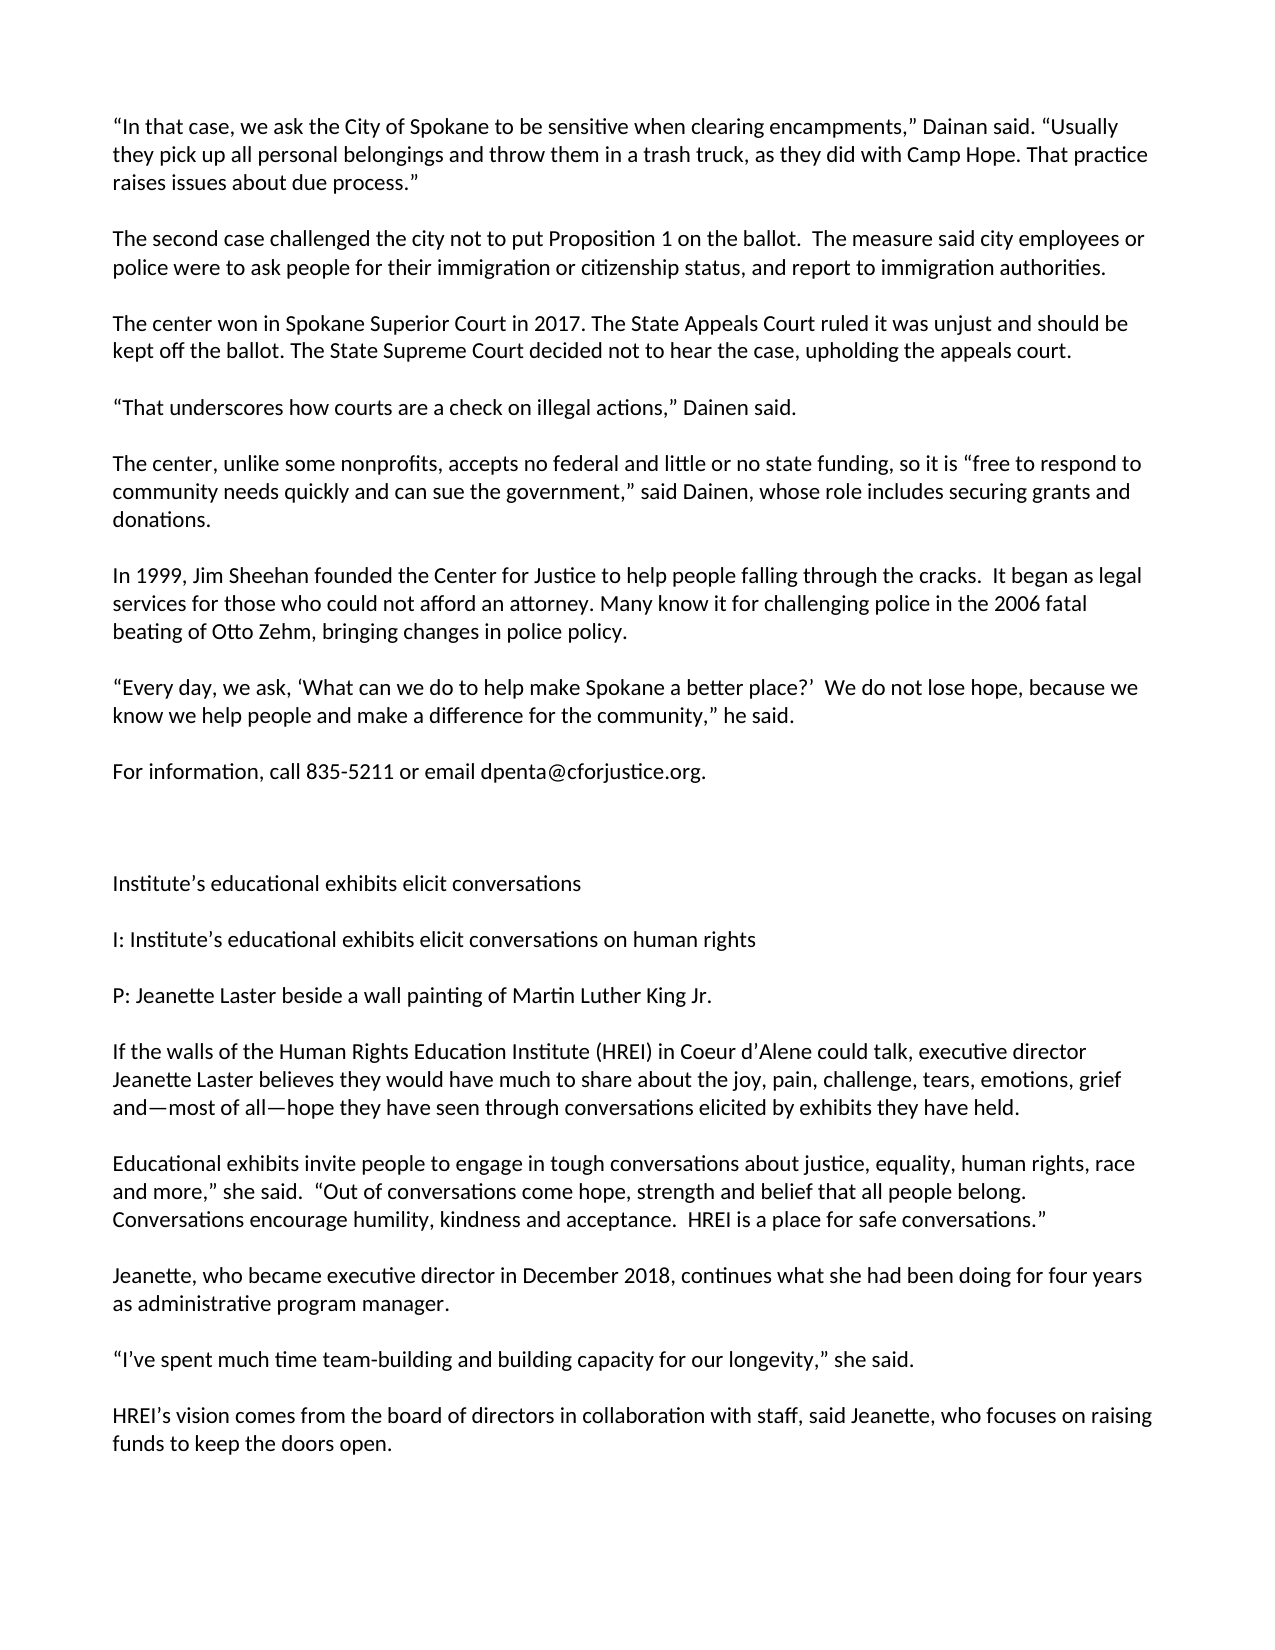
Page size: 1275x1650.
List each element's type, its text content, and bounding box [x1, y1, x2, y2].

text The center, unlike some nonprofits, accepts no federal and little or no state funding, so it is “free to respond to community needs quickly and can sue the government,” said Dainen, whose role includes securing grants and donations. [112, 449, 1162, 533]
text HREI’s vision comes from the board of directors in collaboration with staff, said Jeanette, who focuses on raising funds to keep the doors open. [112, 1401, 1162, 1457]
text The center won in Spokane Superior Court in 2017. The State Appeals Court ruled it was unjust and should be kept off the ballot. The State Supreme Court decided not to hear the case, upholding the appeals court. [112, 309, 1162, 365]
text “I’ve spent much time team-building and building capacity for our longevity,” she said. [112, 1345, 1162, 1373]
text Institute’s educational exhibits elicit conversations [112, 869, 1162, 897]
text I: Institute’s educational exhibits elicit conversations on human rights [112, 925, 1162, 953]
text “That underscores how courts are a check on illegal actions,” Dainen said. [112, 393, 1162, 421]
text In 1999, Jim Sheehan founded the Center for Justice to help people falling through the cracks. It began as legal services for those who could not afford an attorney. Many know it for challenging police in the 2006 fatal beating of Otto Zehm, bringing changes in police policy. [112, 561, 1162, 645]
text For information, call 835-5211 or email dpenta@cforjustice.org. [112, 757, 1162, 785]
text The second case challenged the city not to put Proposition 1 on the ballot. The measure said city employees or police were to ask people for their immigration or citizenship status, and report to immigration authorities. [112, 224, 1162, 281]
text “Every day, we ask, ‘What can we do to help make Spokane a better place?’ We do not lose hope, because we know we help people and make a difference for the community,” he said. [112, 673, 1162, 729]
text “In that case, we ask the City of Spokane to be sensitive when clearing encampments,” Dainan said. “Usually they pick up all personal belongings and throw them in a trash truck, as they did with Camp Hope. That practice raises issues about due process.” [112, 112, 1162, 197]
text If the walls of the Human Rights Education Institute (HREI) in Coeur d’Alene could talk, executive director Jeanette Laster believes they would have much to share about the joy, pain, challenge, tears, emotions, grief and—most of all—hope they have seen through conversations elicited by exhibits they have held. [112, 1037, 1162, 1121]
text Educational exhibits invite people to engage in tough conversations about justice, equality, human rights, race and more,” she said. “Out of conversations come hope, strength and belief that all people belong. Conversations encourage humility, kindness and acceptance. HREI is a place for safe conversations.” [112, 1149, 1162, 1233]
text P: Jeanette Laster beside a wall painting of Martin Luther King Jr. [112, 981, 1162, 1009]
text Jeanette, who became executive director in December 2018, continues what she had been doing for four years as administrative program manager. [112, 1261, 1162, 1317]
